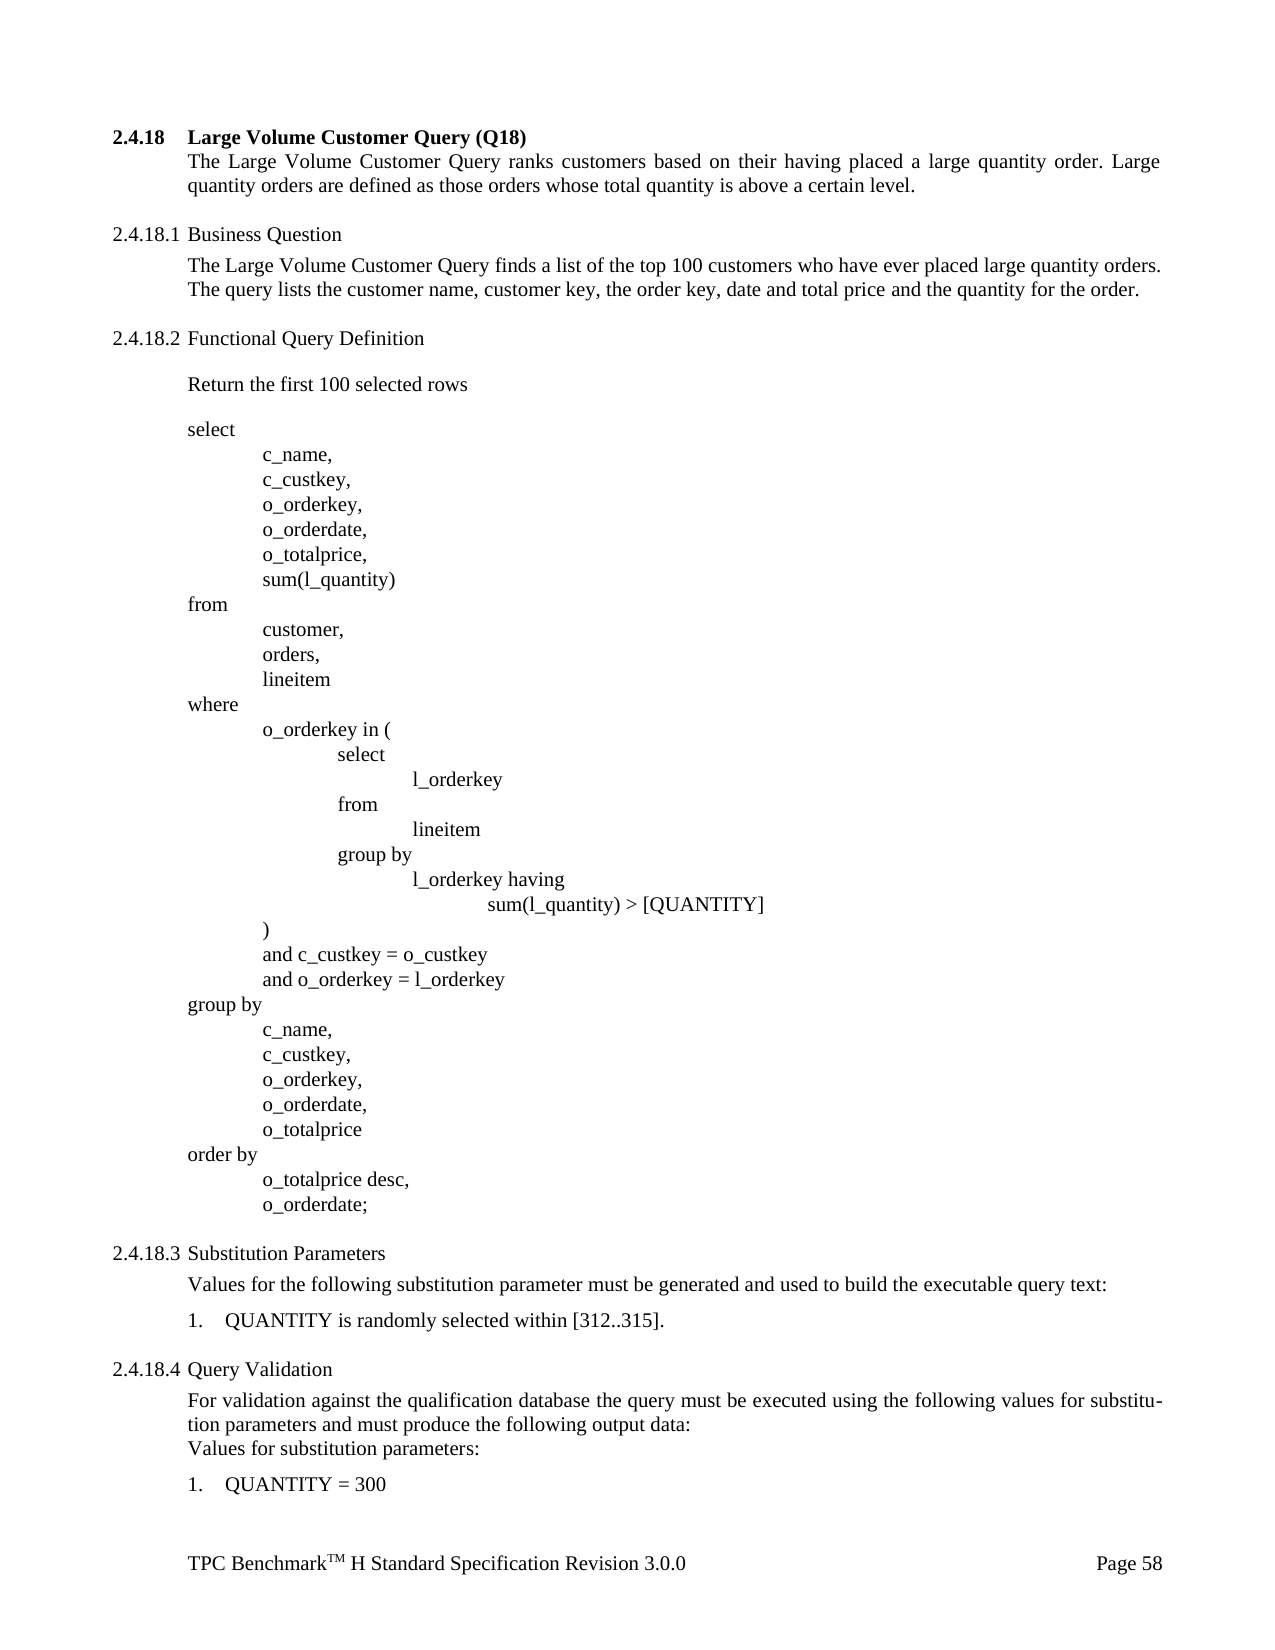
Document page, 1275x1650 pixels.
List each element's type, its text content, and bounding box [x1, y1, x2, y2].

text o_orderkey, [262, 491, 1162, 516]
text where [187, 691, 1162, 716]
text orders, [262, 641, 1162, 666]
text o_totalprice [262, 1116, 1162, 1141]
text o_orderdate, [262, 516, 1162, 541]
text customer, [262, 616, 1162, 641]
text o_totalprice, [262, 541, 1162, 566]
text l_orderkey [412, 766, 1162, 791]
text o_orderdate, [262, 1091, 1162, 1116]
text o_orderkey in ( [262, 716, 1162, 741]
text l_orderkey having [412, 866, 1162, 891]
subtitle Substitution Parameters [112, 1241, 1162, 1265]
text c_custkey, [262, 1041, 1162, 1066]
text ) [262, 916, 1162, 941]
text sum(l_quantity) [262, 566, 1162, 591]
text The Large Volume Customer Query finds a list of the top 100 customers who have ever placed large quantity orders. The query lists the customer name, customer key, the order key, date and total price and the quantity for the order. [187, 252, 1162, 301]
text order by [187, 1141, 1162, 1166]
text c_custkey, [262, 466, 1162, 491]
text from [187, 591, 1162, 616]
text o_orderdate; [262, 1191, 1162, 1216]
text lineitem [262, 666, 1162, 691]
list QUANTITY is randomly selected within [312..315]. [187, 1308, 1162, 1332]
text The Large Volume Customer Query ranks customers based on their having placed a large quantity order. Large quantity orders are defined as those orders whose total quantity is above a certain level. [187, 149, 1162, 197]
text For validation against the qualification database the query must be executed using the following values for substitution parameters and must produce the following output data: [187, 1388, 1162, 1436]
text from [337, 791, 1162, 816]
text o_totalprice desc, [262, 1166, 1162, 1191]
text c_name, [262, 1016, 1162, 1041]
subtitle Query Validation [112, 1357, 1162, 1381]
text lineitem [412, 816, 1162, 841]
text select [337, 741, 1162, 766]
text sum(l_quantity) > [QUANTITY] [487, 891, 1162, 916]
text select [187, 416, 1162, 441]
text Return the first 100 selected rows [187, 371, 1162, 396]
text group by [337, 841, 1162, 866]
text and c_custkey = o_custkey [262, 941, 1162, 966]
text c_name, [262, 441, 1162, 466]
subtitle Functional Query Definition [112, 326, 1162, 350]
text and o_orderkey = l_orderkey [262, 966, 1162, 991]
text o_orderkey, [262, 1066, 1162, 1091]
subtitle Large Volume Customer Query (Q18) [112, 125, 1162, 149]
list QUANTITY = 300 [187, 1472, 1162, 1496]
text Values for substitution parameters: [187, 1436, 1162, 1460]
text Values for the following substitution parameter must be generated and used to build the executable query text: [187, 1272, 1162, 1296]
text group by [187, 991, 1162, 1016]
subtitle Business Question [112, 222, 1162, 246]
